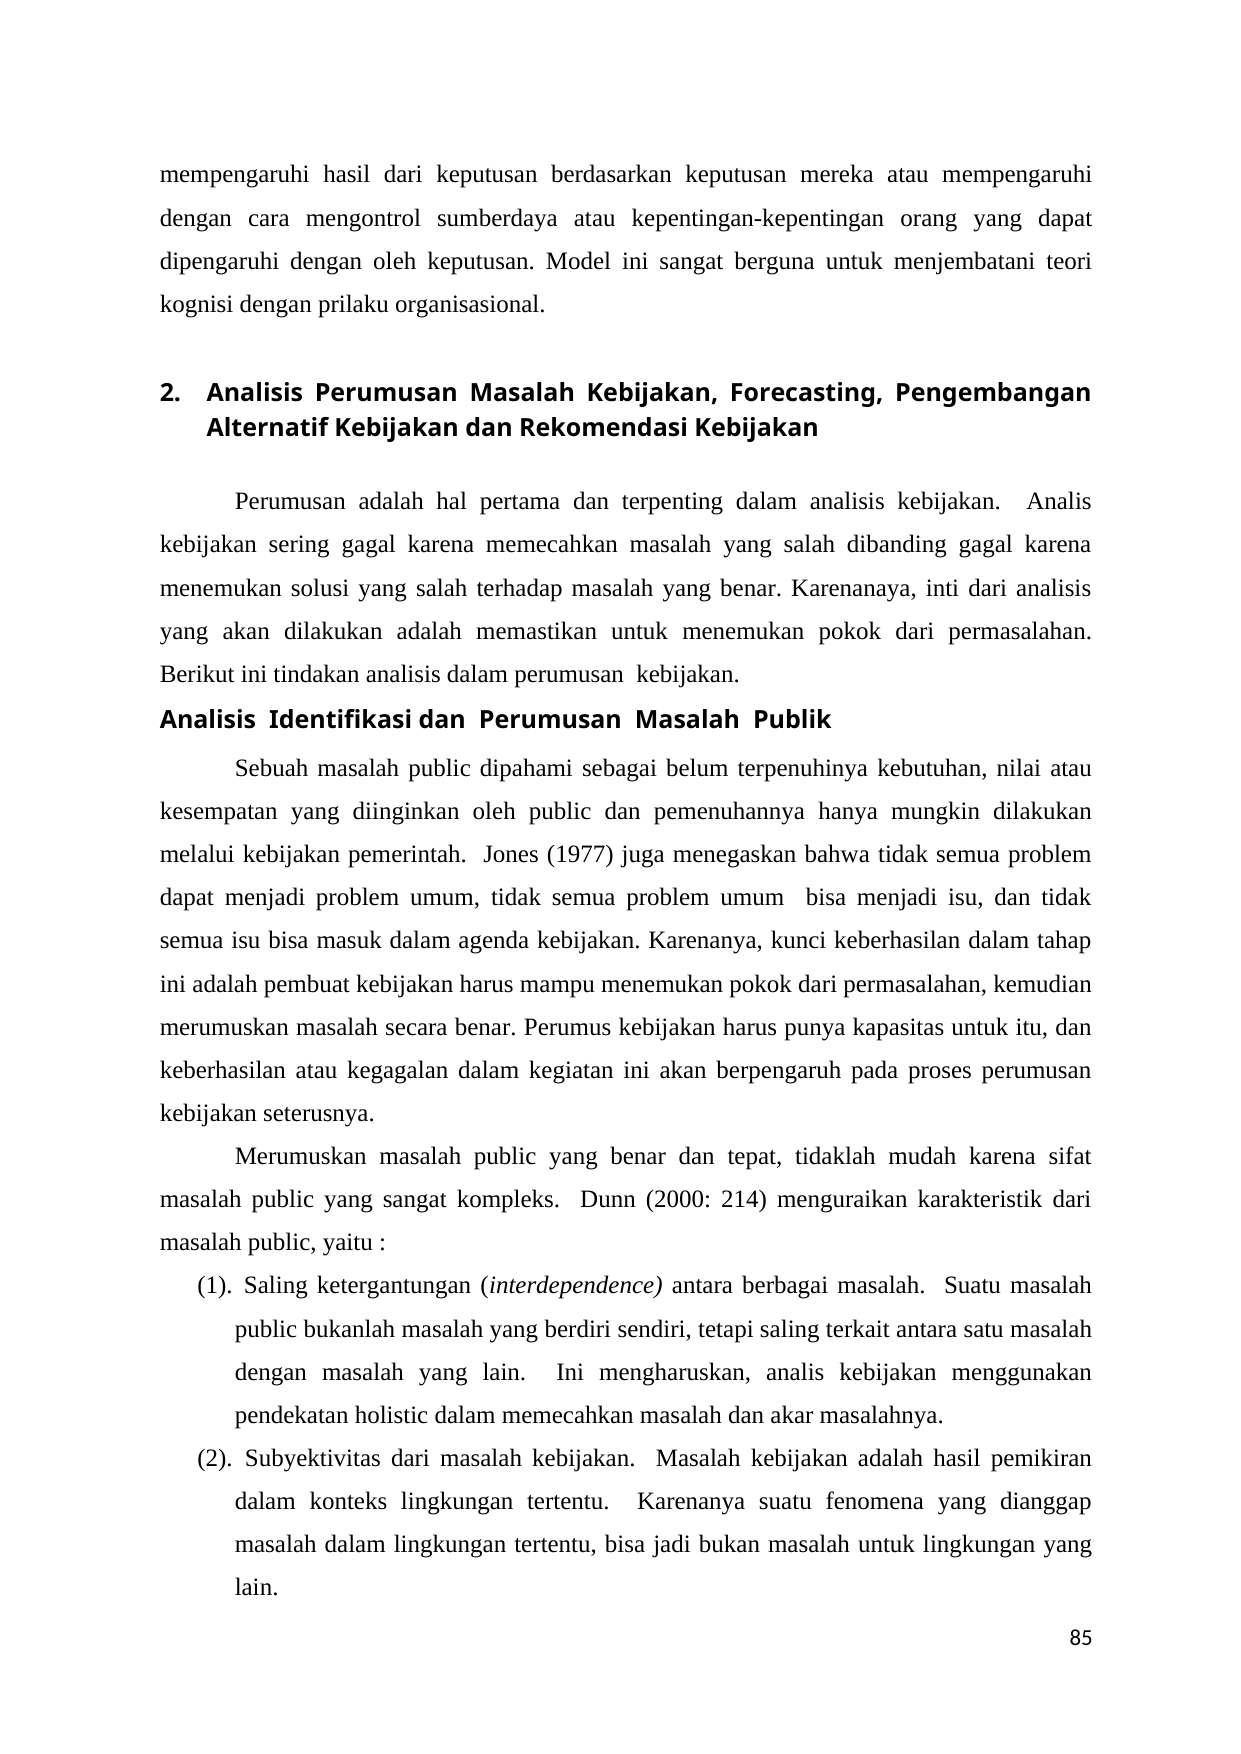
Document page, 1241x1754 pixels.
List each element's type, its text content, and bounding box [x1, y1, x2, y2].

text Perumusan adalah hal pertama dan terpenting dalam analisis kebijakan. Analis kebijakan sering gagal karena memecahkan masalah yang salah dibanding gagal karena menemukan solusi yang salah terhadap masalah yang benar. Karenanaya, inti dari analisis yang akan dilakukan adalah memastikan untuk menemukan pokok dari permasalahan. Berikut ini tindakan analisis dalam perumusan kebijakan. [159, 486, 1092, 688]
list Subyektivitas dari masalah kebijakan. Masalah kebijakan adalah hasil pemikiran dalam konteks lingkungan tertentu. Karenanya suatu fenomena yang dianggap masalah dalam lingkungan tertentu, bisa jadi bukan masalah untuk lingkungan yang lain. [197, 1443, 1092, 1601]
text Merumuskan masalah public yang benar dan tepat, tidaklah mudah karena sifat masalah public yang sangat kompleks. Dunn (2000: 214) menguraikan karakteristik dari masalah public, yaitu : [159, 1141, 1092, 1256]
list Analisis Perumusan Masalah Kebijakan, Forecasting, Pengembangan Alternatif Kebijakan dan Rekomendasi Kebijakan [159, 375, 1092, 443]
text Sebuah masalah public dipahami sebagai belum terpenuhinya kebutuhan, nilai atau kesempatan yang diinginkan oleh public dan pemenuhannya hanya mungkin dilakukan melalui kebijakan pemerintah. Jones (1977) juga menegaskan bahwa tidak semua problem dapat menjadi problem umum, tidak semua problem umum bisa menjadi isu, dan tidak semua isu bisa masuk dalam agenda kebijakan. Karenanya, kunci keberhasilan dalam tahap ini adalah pembuat kebijakan harus mampu menemukan pokok dari permasalahan, kemudian merumuskan masalah secara benar. Perumus kebijakan harus punya kapasitas untuk itu, dan keberhasilan atau kegagalan dalam kegiatan ini akan berpengaruh pada proses perumusan kebijakan seterusnya. [159, 753, 1092, 1127]
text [159, 159, 1092, 318]
text Analisis Identifikasi dan Perumusan Masalah Publik [159, 702, 1092, 736]
list Saling ketergantungan (interdependence) antara berbagai masalah. Suatu masalah public bukanlah masalah yang berdiri sendiri, tetapi saling terkait antara satu masalah dengan masalah yang lain. Ini mengharuskan, analis kebijakan menggunakan pendekatan holistic dalam memecahkan masalah dan akar masalahnya. [197, 1271, 1092, 1429]
